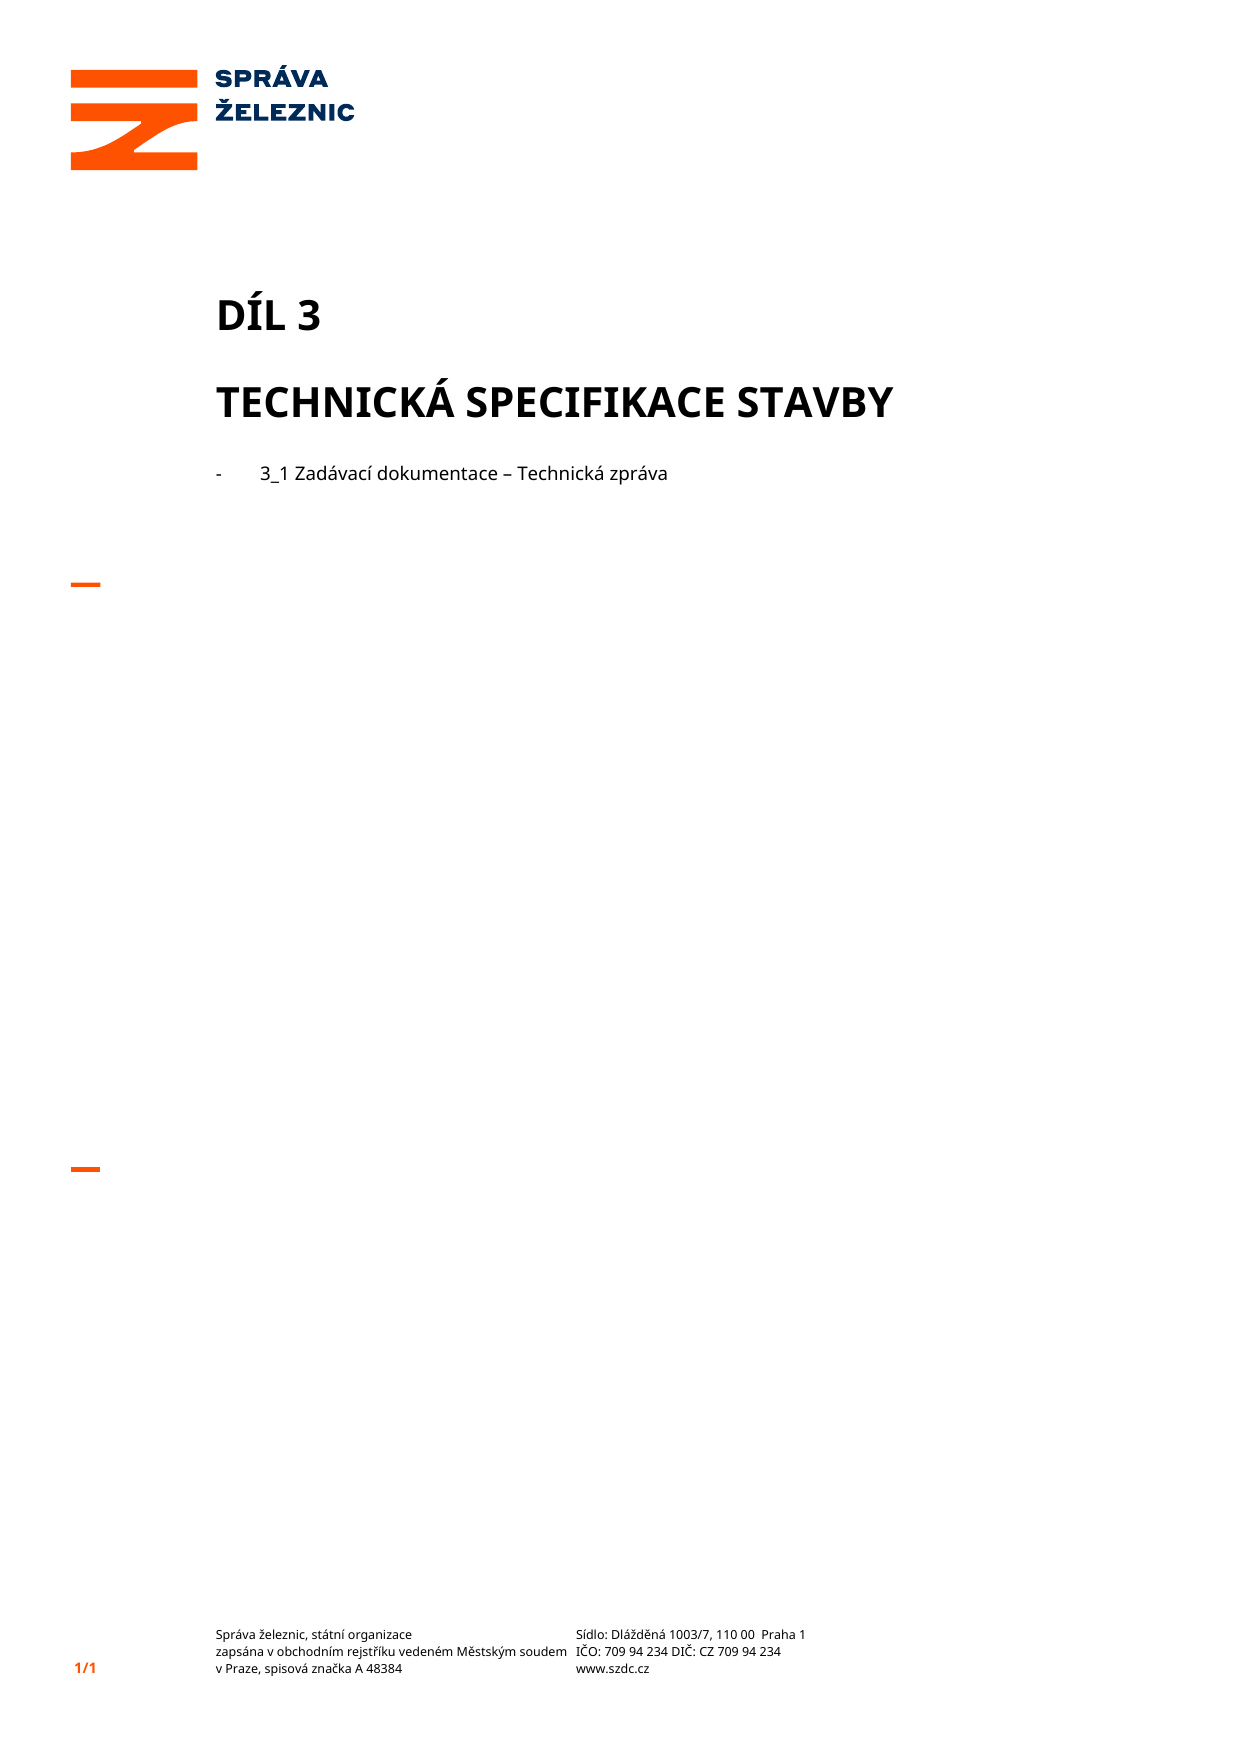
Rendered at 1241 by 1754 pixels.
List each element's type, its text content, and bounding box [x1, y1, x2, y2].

text DÍL 3 [216, 286, 1122, 343]
list 3_1 Zadávací dokumentace – Technická zpráva [216, 461, 1122, 486]
text Technická specifikace stavby [216, 373, 1122, 430]
